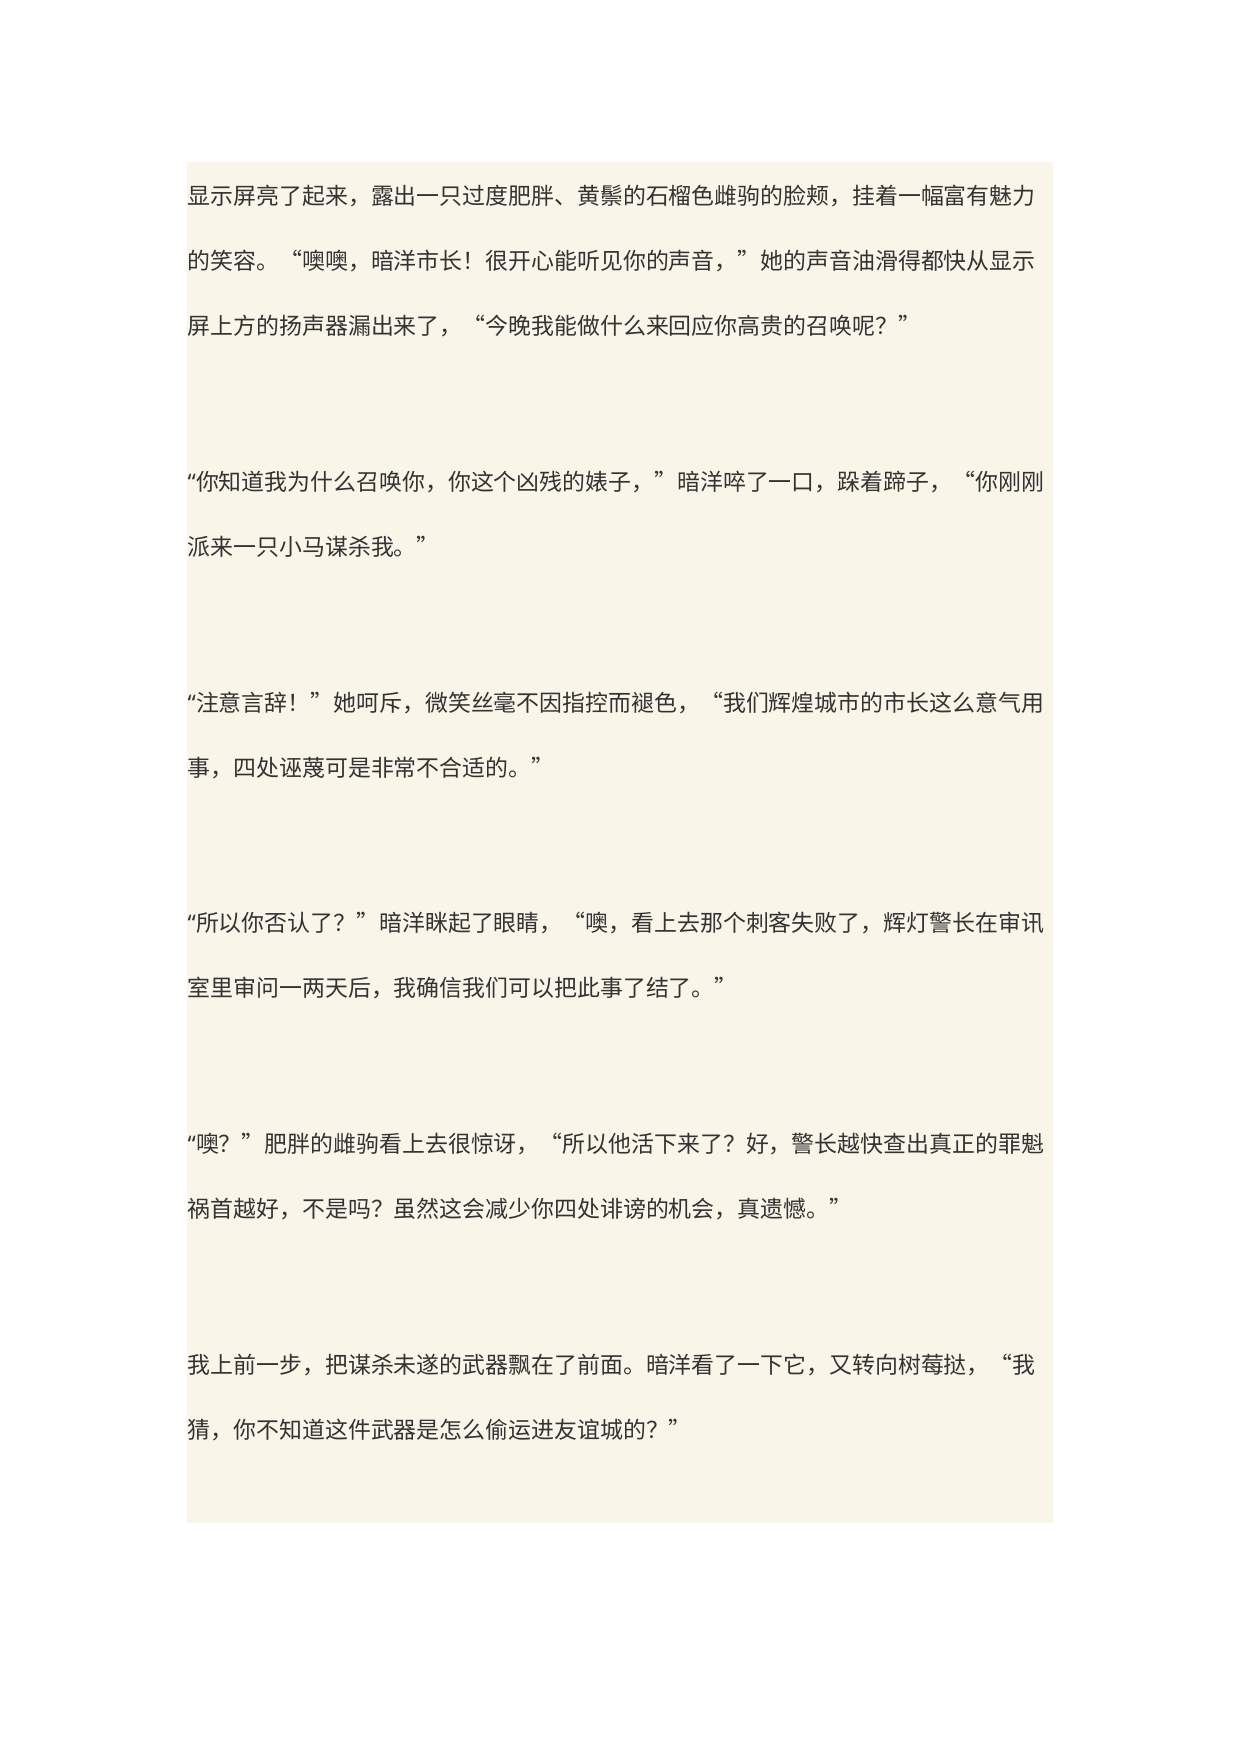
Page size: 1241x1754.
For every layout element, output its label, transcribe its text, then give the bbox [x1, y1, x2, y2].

text 显示屏亮了起来，露出一只过度肥胖、黄鬃的石榴色雌驹的脸颊，挂着一幅富有魅力的笑容。“噢噢，暗洋市长！很开心能听见你的声音，”她的声音油滑得都快从显示屏上方的扬声器漏出来了，“今晚我能做什么来回应你高贵的召唤呢？” [187, 162, 1053, 357]
text 我上前一步，把谋杀未遂的武器飘在了前面。暗洋看了一下它，又转向树莓挞，“我猜，你不知道这件武器是怎么偷运进友谊城的？” [187, 1331, 1053, 1461]
text “你知道我为什么召唤你，你这个凶残的婊子，”暗洋啐了一口，跺着蹄子，“你刚刚派来一只小马谋杀我。” [187, 448, 1053, 578]
text “噢？”肥胖的雌驹看上去很惊讶，“所以他活下来了？好，警长越快查出真正的罪魁祸首越好，不是吗？虽然这会减少你四处诽谤的机会，真遗憾。” [187, 1110, 1053, 1240]
text “所以你否认了？”暗洋眯起了眼睛，“噢，看上去那个刺客失败了，辉灯警长在审讯室里审问一两天后，我确信我们可以把此事了结了。” [187, 889, 1053, 1019]
text “注意言辞！”她呵斥，微笑丝毫不因指控而褪色，“我们辉煌城市的市长这么意气用事，四处诬蔑可是非常不合适的。” [187, 669, 1053, 799]
